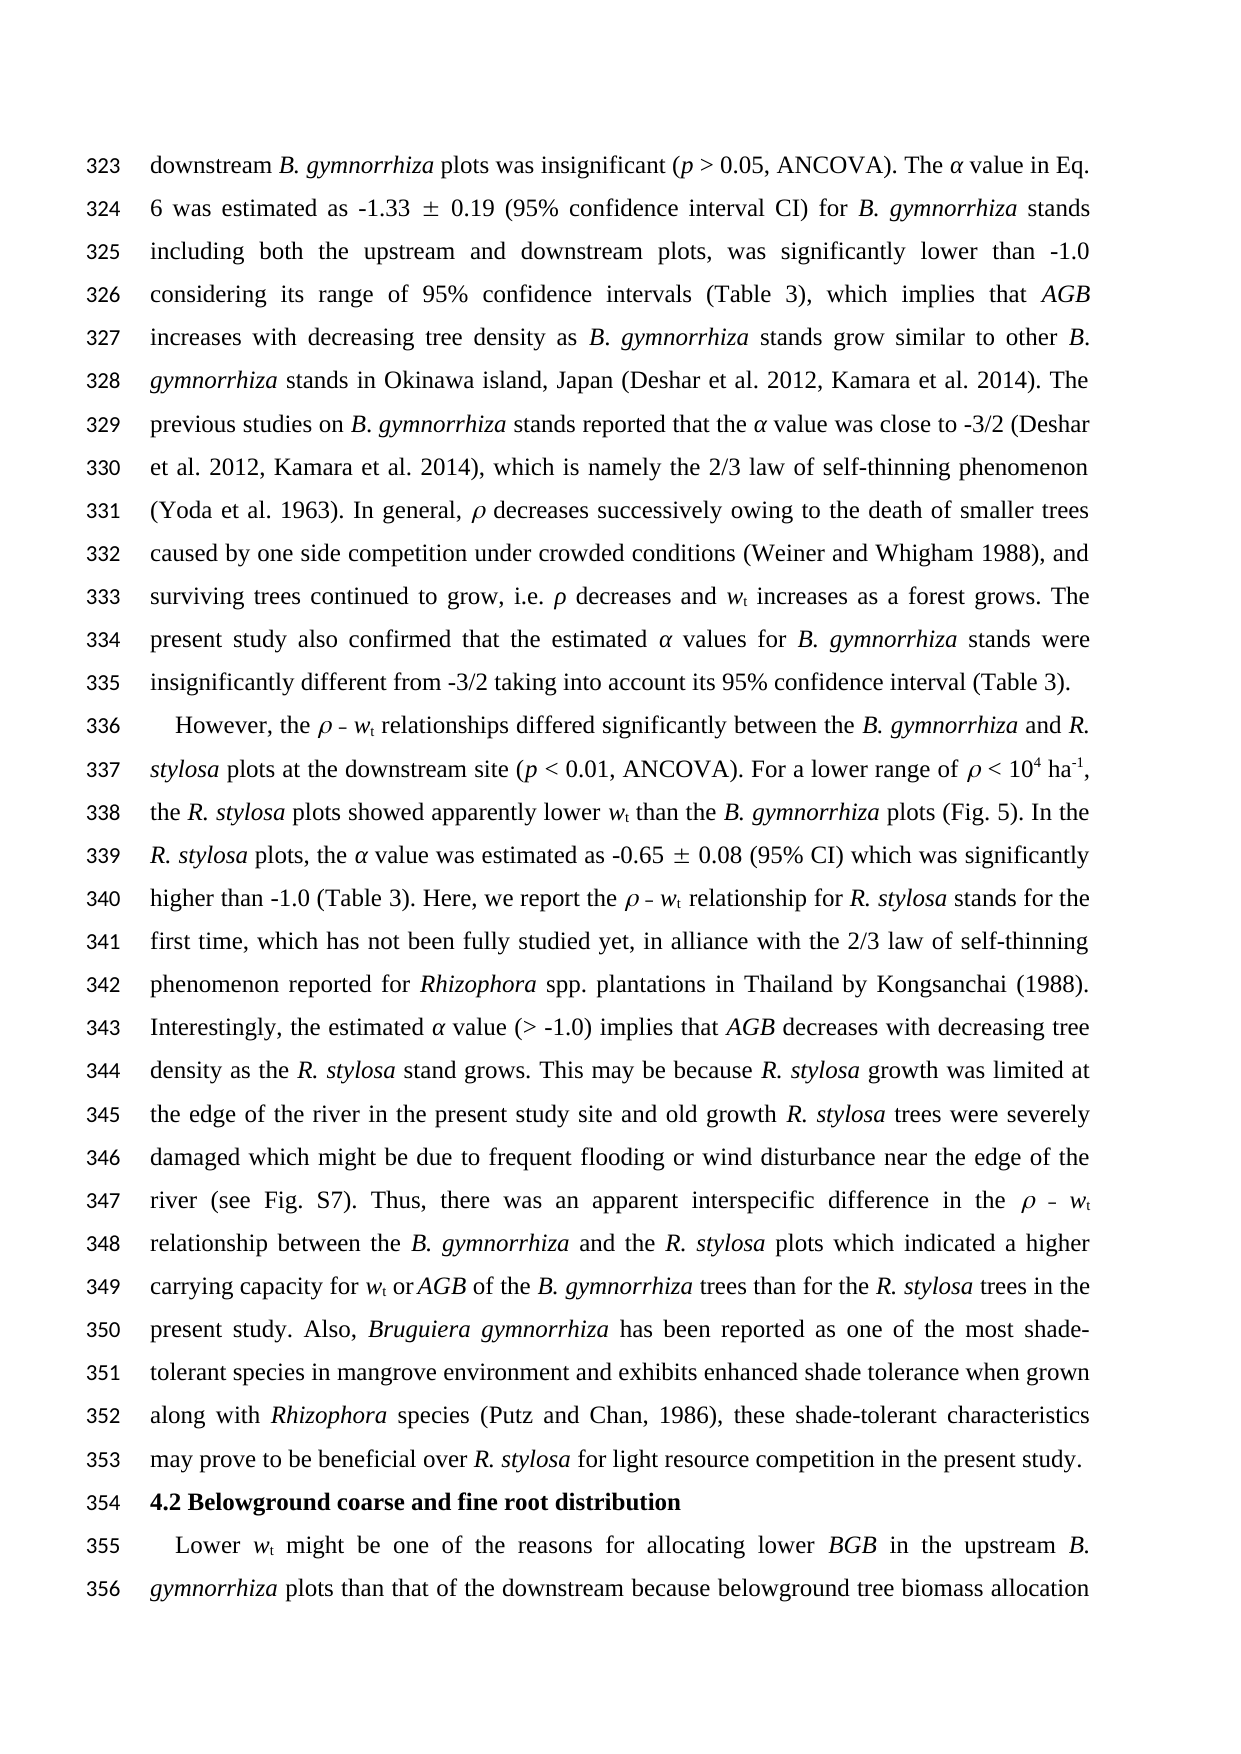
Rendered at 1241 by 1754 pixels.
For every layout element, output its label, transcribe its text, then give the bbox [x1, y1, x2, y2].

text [150, 1530, 1090, 1602]
text However, the ˗ wt relationships differed significantly between the B. gymnorrhiza and R. stylosa plots at the downstream site (p < 0.01, ANCOVA). For a lower range of < 104 ha-1, the R. stylosa plots showed apparently lower wt than the B. gymnorrhiza plots (Fig. 5). In the R. stylosa plots, the α value was estimated as -0.65 0.08 (95% CI) which was significantly higher than -1.0 (Table 3). Here, we report the ˗ wt relationship for R. stylosa stands for the first time, which has not been fully studied yet, in alliance with the 2/3 law of self-thinning phenomenon reported for Rhizophora spp. plantations in Thailand by Kongsanchai (1988). Interestingly, the estimated α value (> -1.0) implies that AGB decreases with decreasing tree density as the R. stylosa stand grows. This may be because R. stylosa growth was limited at the edge of the river in the present study site and old growth R. stylosa trees were severely damaged which might be due to frequent flooding or wind disturbance near the edge of the river (see Fig. S7). Thus, there was an apparent interspecific difference in the ˗ wt relationship between the B. gymnorrhiza and the R. stylosa plots which indicated a higher carrying capacity for wt or AGB of the B. gymnorrhiza trees than for the R. stylosa trees in the present study. Also, Bruguiera gymnorrhiza has been reported as one of the most shade-tolerant species in mangrove environment and exhibits enhanced shade tolerance when grown along with Rhizophora species (Putz and Chan, 1986), these shade-tolerant characteristics may prove to be beneficial over R. stylosa for light resource competition in the present study. [150, 711, 1090, 1472]
text 4.2 Belowground coarse and fine root distribution [150, 1487, 1090, 1516]
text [150, 150, 1090, 696]
